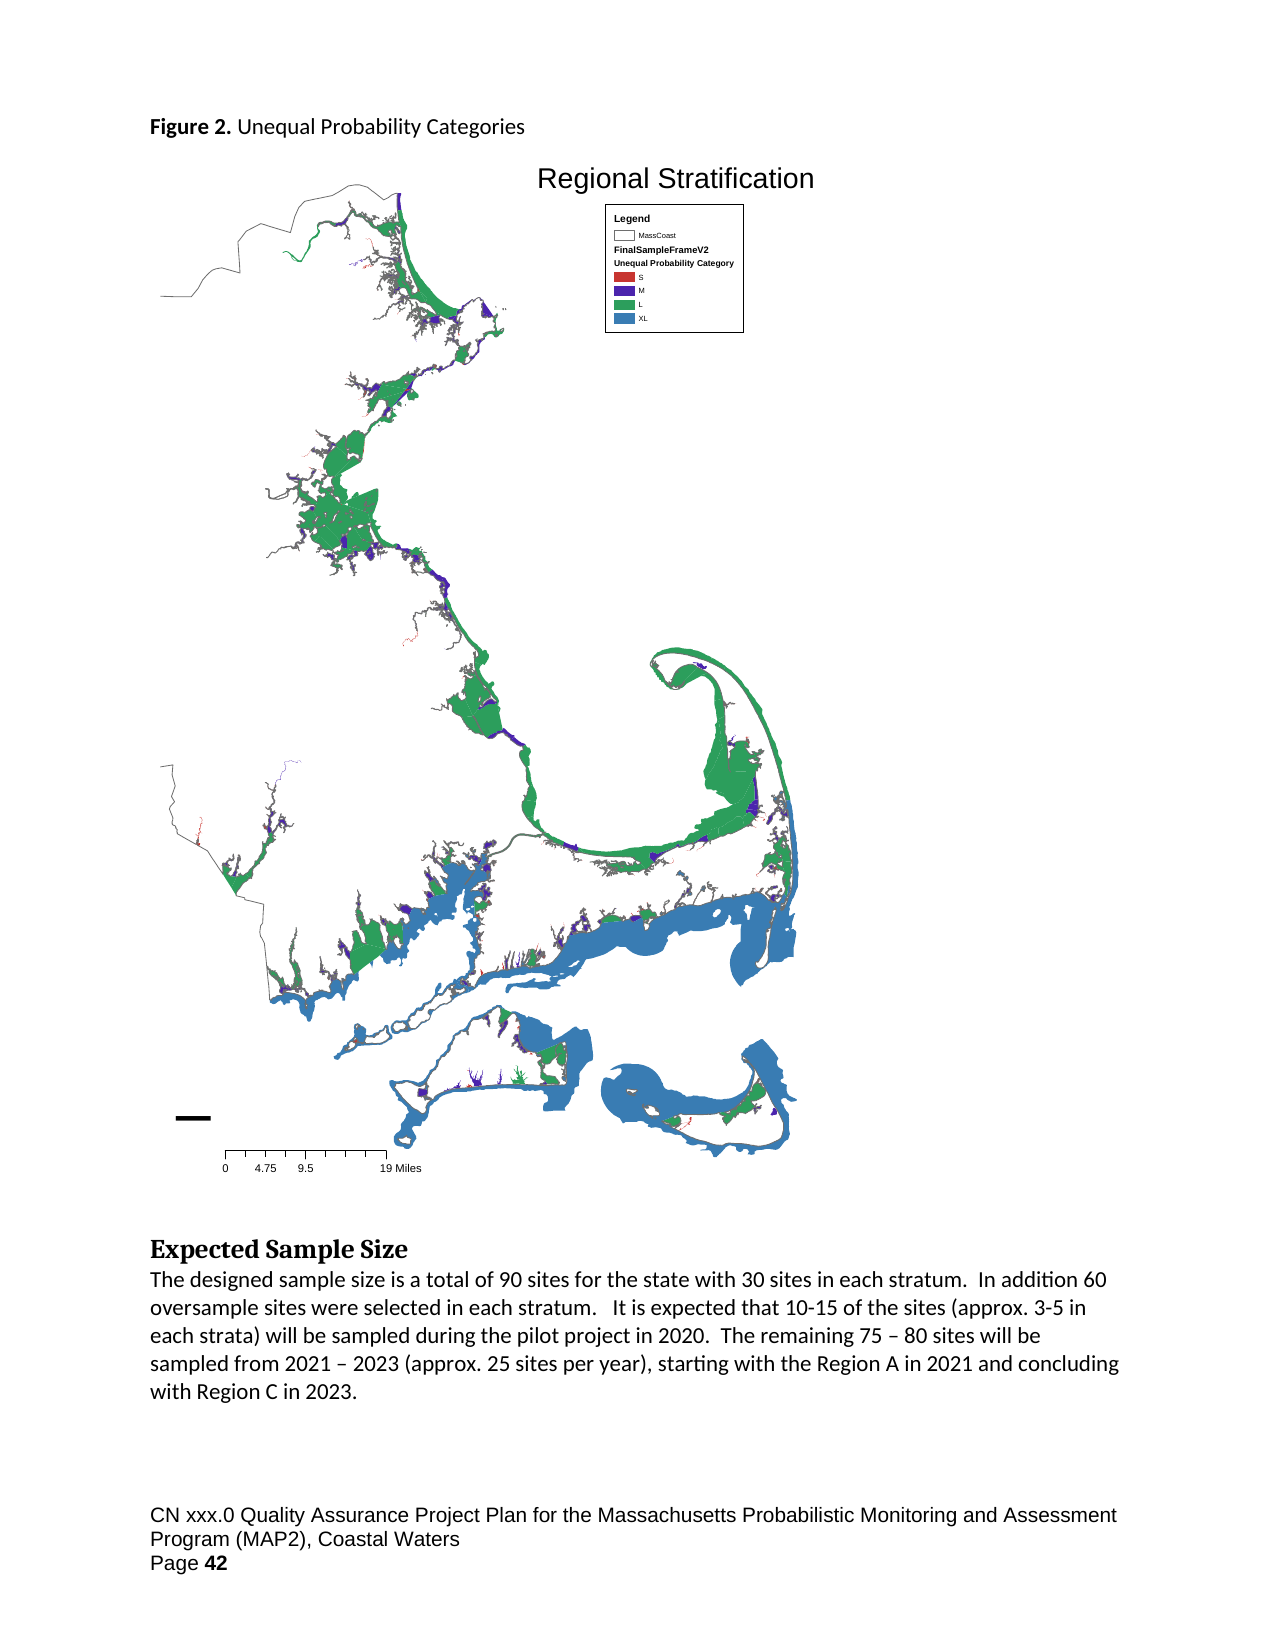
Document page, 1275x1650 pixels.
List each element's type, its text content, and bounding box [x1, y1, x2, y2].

text Figure 2. Unequal Probability Categories [150, 112, 1125, 141]
text The designed sample size is a total of 90 sites for the state with 30 sites in each stratum. In addition 60 oversample sites were selected in each stratum. It is expected that 10-15 of the sites (approx. 3-5 in each strata) will be sampled during the pilot project in 2020. The remaining 75 – 80 sites will be sampled from 2021 – 2023 (approx. 25 sites per year), starting with the Region A in 2021 and concluding with Region C in 2023. [150, 1265, 1125, 1405]
text Expected Sample Size [150, 1234, 1125, 1265]
